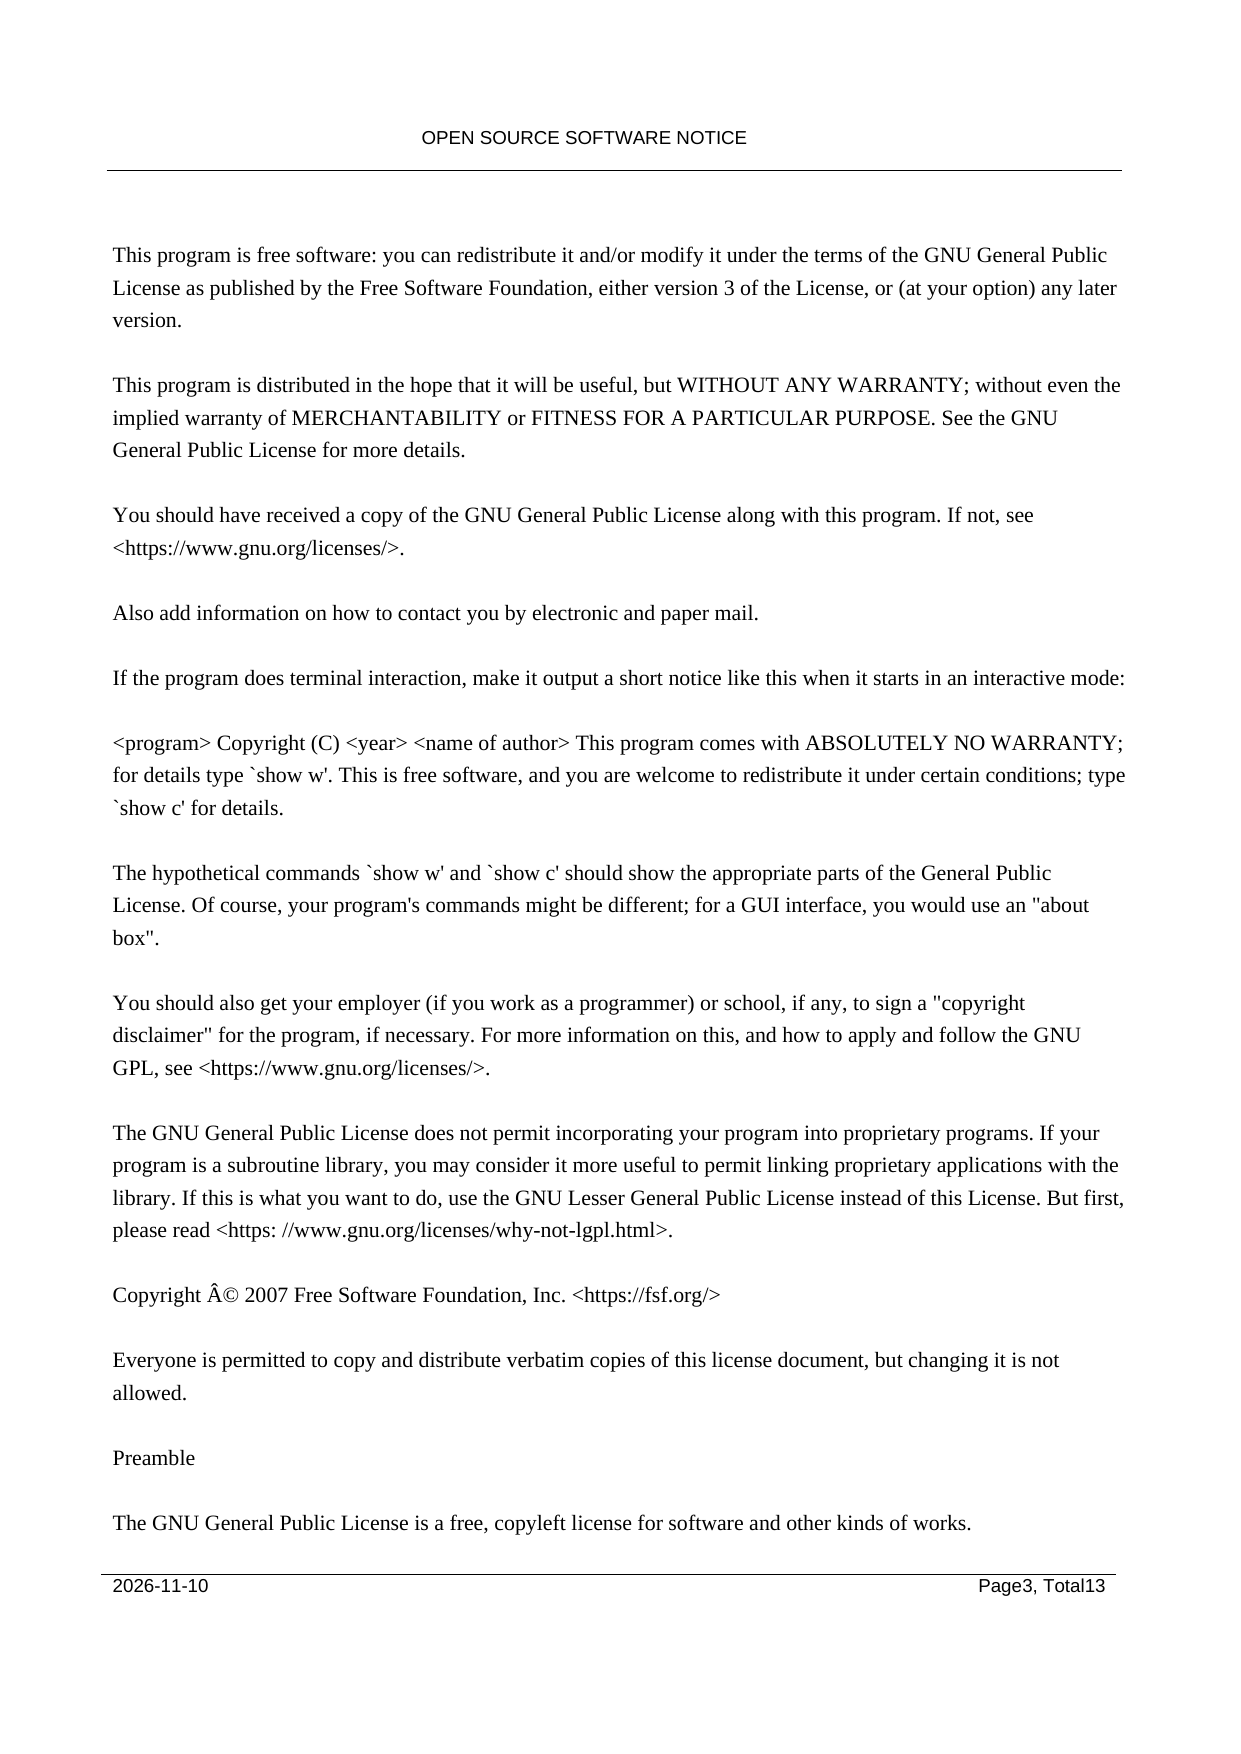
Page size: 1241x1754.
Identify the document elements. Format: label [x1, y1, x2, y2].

text [112, 206, 1128, 1539]
